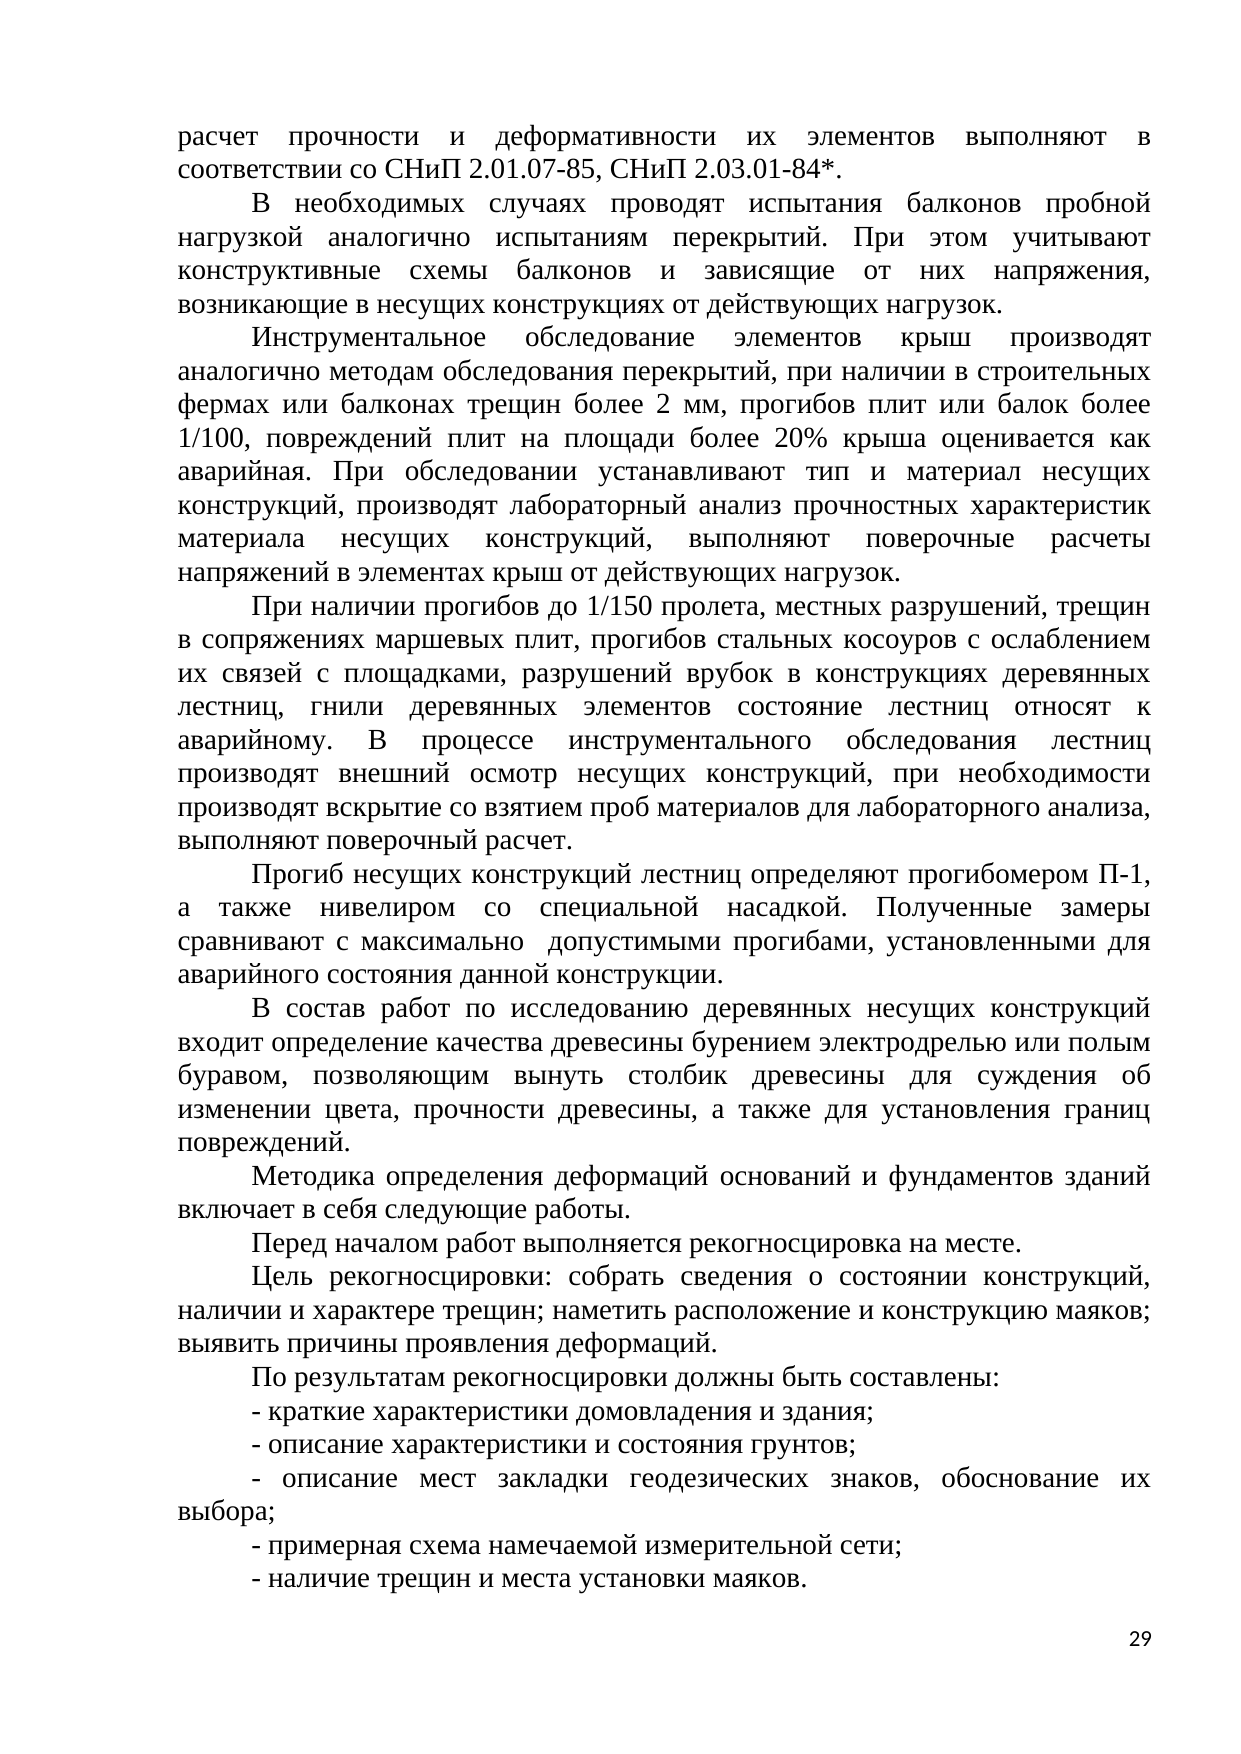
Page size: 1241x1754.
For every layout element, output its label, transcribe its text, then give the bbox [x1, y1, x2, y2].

text - описание мест закладки геодезических знаков, обоснование их выбора; [177, 1460, 1152, 1527]
text - примерная схема намечаемой измерительной сети; [177, 1527, 1152, 1560]
text В состав работ по исследованию деревянных несущих конструкций входит определение качества древесины бурением электродрелью или полым буравом, позволяющим вынуть столбик древесины для суждения об изменении цвета, прочности древесины, а также для установления границ повреждений. [177, 990, 1152, 1158]
text - краткие характеристики домовладения и здания; [177, 1393, 1152, 1426]
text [177, 118, 1152, 185]
text - описание характеристики и состояния грунтов; [177, 1426, 1152, 1460]
text По результатам рекогносцировки должны быть составлены: [177, 1359, 1152, 1393]
text Перед началом работ выполняется рекогносцировка на месте. [177, 1225, 1152, 1258]
text - наличие трещин и места установки маяков. [177, 1560, 1152, 1594]
text Инструментальное обследование элементов крыш производят аналогично методам обследования перекрытий, при наличии в строительных фермах или балконах трещин более 2 мм, прогибов плит или балок более 1/100, повреждений плит на площади более 20% крыша оценивается как аварийная. При обследовании устанавливают тип и материал несущих конструкций, производят лабораторный анализ прочностных характеристик материала несущих конструкций, выполняют поверочные расчеты напряжений в элементах крыш от действующих нагрузок. [177, 319, 1152, 588]
text Прогиб несущих конструкций лестниц определяют прогибомером П-1, а также нивелиром со специальной насадкой. Полученные замеры сравнивают с максимально допустимыми прогибами, установленными для аварийного состояния данной конструкции. [177, 856, 1152, 990]
text Цель рекогносцировки: собрать сведения о состоянии конструкций, наличии и характере трещин; наметить расположение и конструкцию маяков; выявить причины проявления деформаций. [177, 1258, 1152, 1359]
text Методика определения деформаций оснований и фундаментов зданий включает в себя следующие работы. [177, 1158, 1152, 1225]
text При наличии прогибов до 1/150 пролета, местных разрушений, трещин в сопряжениях маршевых плит, прогибов стальных косоуров с ослаблением их связей с площадками, разрушений врубок в конструкциях деревянных лестниц, гнили деревянных элементов состояние лестниц относят к аварийному. В процессе инструментального обследования лестниц производят внешний осмотр несущих конструкций, при необходимости производят вскрытие со взятием проб материалов для лабораторного анализа, выполняют поверочный расчет. [177, 588, 1152, 856]
text В необходимых случаях проводят испытания балконов пробной нагрузкой аналогично испытаниям перекрытий. При этом учитывают конструктивные схемы балконов и зависящие от них напряжения, возникающие в несущих конструкциях от действующих нагрузок. [177, 185, 1152, 319]
